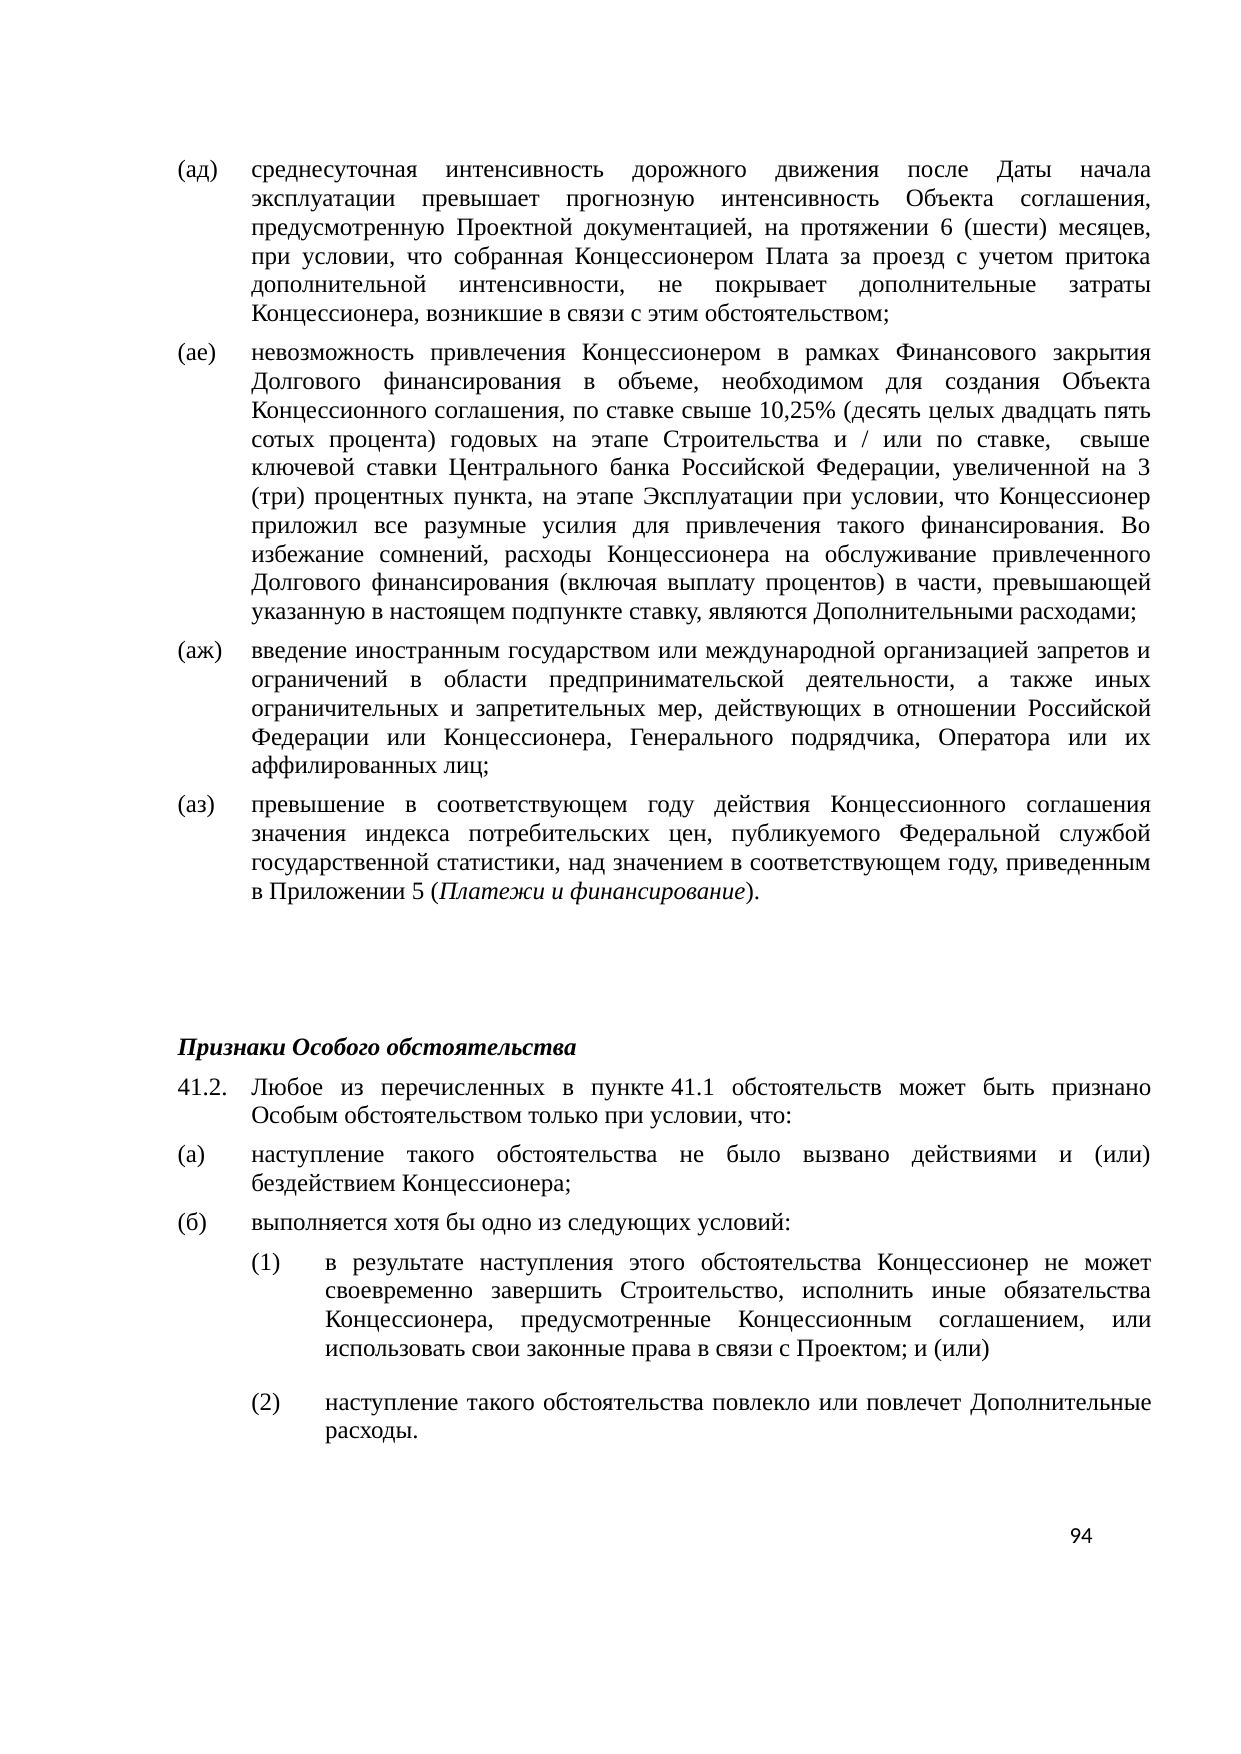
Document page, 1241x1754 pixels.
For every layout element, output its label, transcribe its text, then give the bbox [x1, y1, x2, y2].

text в результате наступления этого обстоятельства Концессионер не может своевременно завершить Строительство, исполнить иные обязательства Концессионера, предусмотренные Концессионным соглашением, или использовать свои законные права в связи с Проектом; и (или) [251, 1247, 1152, 1362]
text превышение в соответствующем году действия Концессионного соглашения значения индекса потребительских цен, публикуемого Федеральной службой государственной статистики, над значением в соответствующем году, приведенным в Приложении 5 (Платежи и финансирование). [177, 789, 1152, 904]
text Признаки Особого обстоятельства [177, 1032, 1152, 1061]
text введение иностранным государством или международной организацией запретов и ограничений в области предпринимательской деятельности, а также иных ограничительных и запретительных мер, действующих в отношении Российской Федерации или Концессионера, Генерального подрядчика, Оператора или их аффилированных лиц; [177, 635, 1152, 779]
text среднесуточная интенсивность дорожного движения после Даты начала эксплуатации превышает прогнозную интенсивность Объекта соглашения, предусмотренную Проектной документацией, на протяжении 6 (шести) месяцев, при условии, что собранная Концессионером Плата за проезд с учетом притока дополнительной интенсивности, не покрывает дополнительные затраты Концессионера, возникшие в связи с этим обстоятельством; [177, 154, 1152, 327]
text Любое из перечисленных в пункте 41.1 обстоятельств может быть признано Особым обстоятельством только при условии, что: [177, 1072, 1152, 1129]
text выполняется хотя бы одно из следующих условий: [177, 1207, 1152, 1236]
text наступление такого обстоятельства не было вызвано действиями и (или) бездействием Концессионера; [177, 1139, 1152, 1197]
text невозможность привлечения Концессионером в рамках Финансового закрытия Долгового финансирования в объеме, необходимом для создания Объекта Концессионного соглашения, по ставке свыше 10,25% (десять целых двадцать пять сотых процента) годовых на этапе Строительства и / или по ставке, свыше ключевой ставки Центрального банка Российской Федерации, увеличенной на 3 (три) процентных пункта, на этапе Эксплуатации при условии, что Концессионер приложил все разумные усилия для привлечения такого финансирования. Во избежание сомнений, расходы Концессионера на обслуживание привлеченного Долгового финансирования (включая выплату процентов) в части, превышающей указанную в настоящем подпункте ставку, являются Дополнительными расходами; [177, 337, 1152, 625]
text наступление такого обстоятельства повлекло или повлечет Дополнительные расходы. [251, 1387, 1152, 1444]
